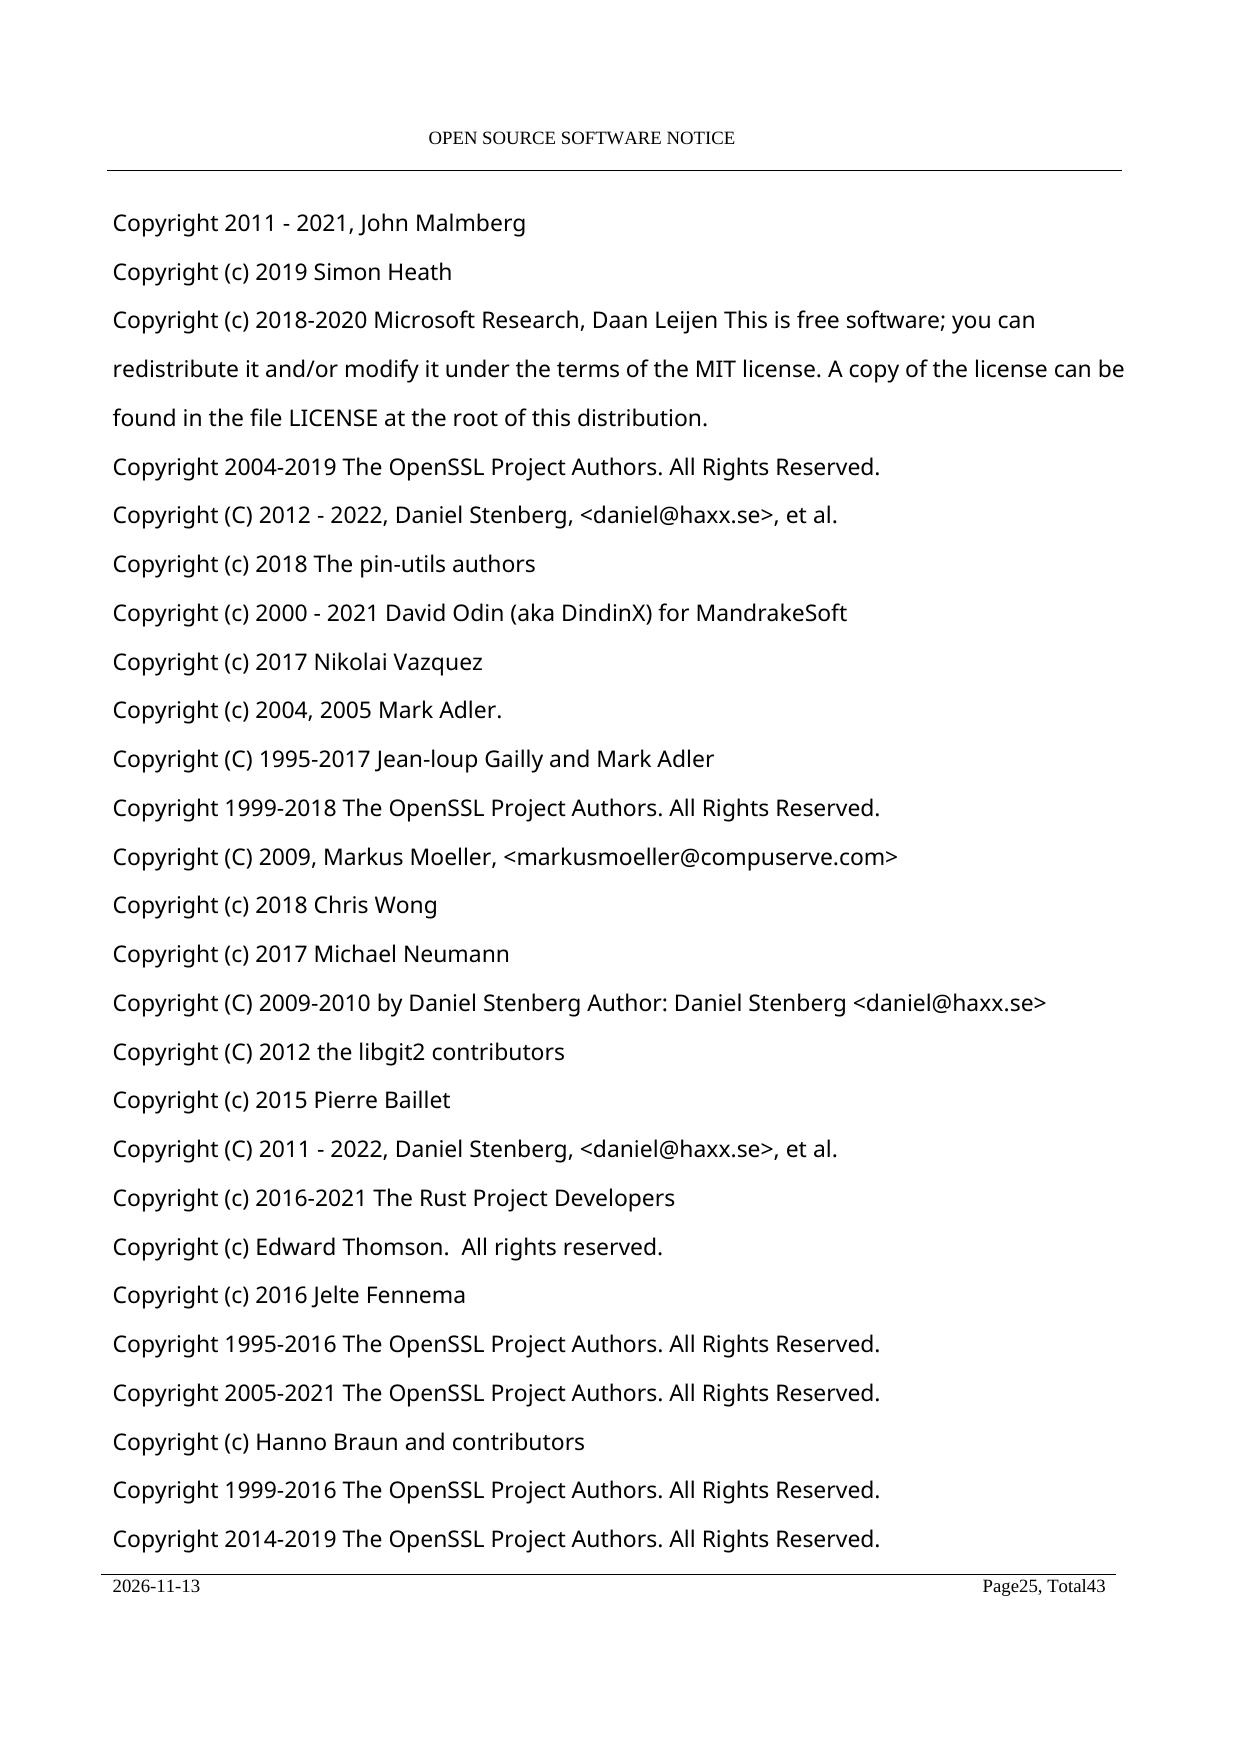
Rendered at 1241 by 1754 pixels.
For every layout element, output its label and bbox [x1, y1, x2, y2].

text [112, 206, 1128, 1555]
